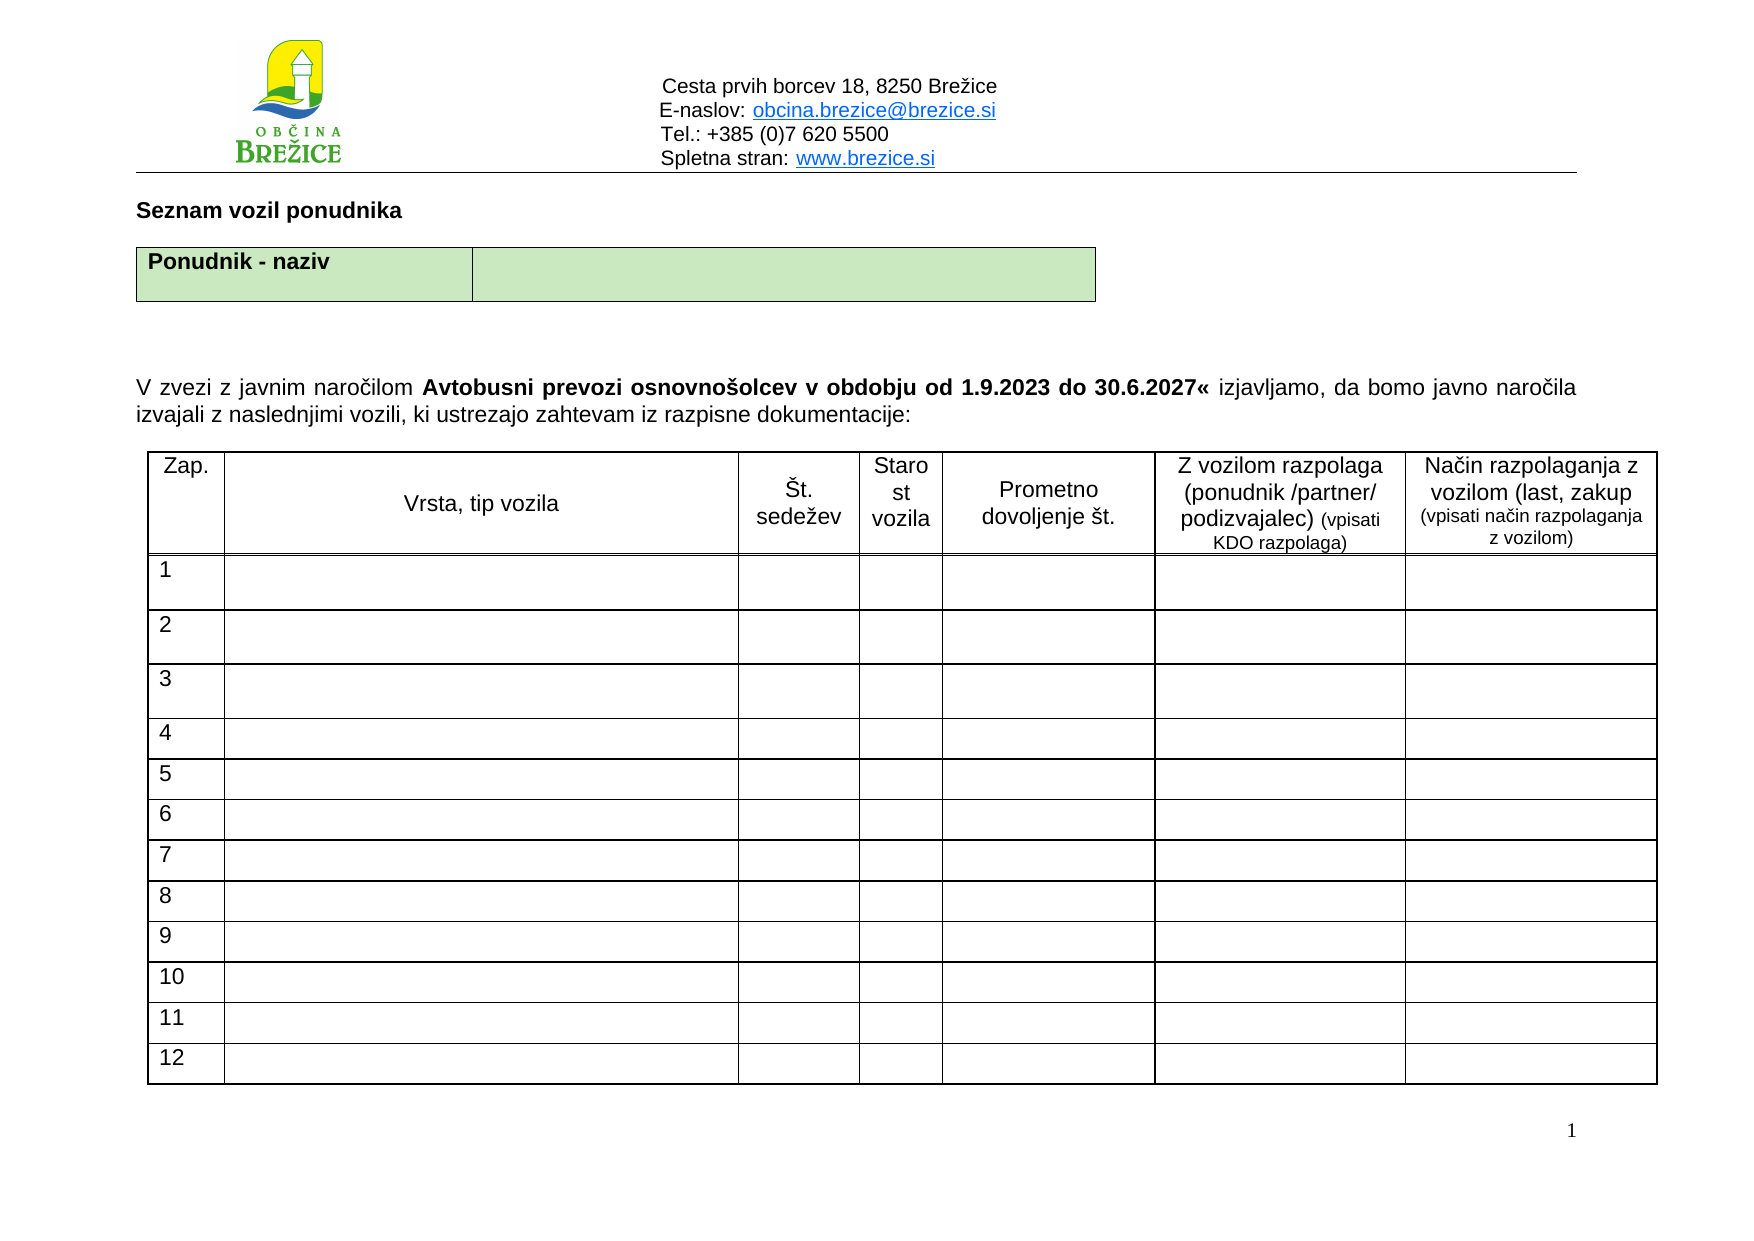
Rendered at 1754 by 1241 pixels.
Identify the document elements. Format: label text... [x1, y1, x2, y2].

table_cell 3 [149, 665, 224, 717]
table_cell [860, 611, 942, 663]
table_cell [943, 841, 1154, 880]
table_cell 8 [149, 882, 224, 921]
table_cell [943, 882, 1154, 921]
table_cell [1156, 665, 1405, 717]
text Seznam vozil ponudnika [136, 197, 1577, 223]
table_cell 2 [149, 611, 224, 663]
table_cell [1406, 1003, 1656, 1042]
table_cell [225, 963, 738, 1002]
table_cell 11 [149, 1003, 224, 1042]
table_cell [1156, 1003, 1405, 1042]
table_cell [943, 760, 1154, 799]
table_cell [1406, 882, 1656, 921]
table_cell [739, 922, 859, 961]
table_cell [1156, 1044, 1405, 1083]
table_header Vrsta, tip vozila [225, 453, 738, 553]
table_cell [860, 1044, 942, 1083]
table_cell [1406, 800, 1656, 839]
table_cell [739, 611, 859, 663]
table_cell 9 [149, 922, 224, 961]
text V zvezi z javnim naročilom Avtobusni prevozi osnovnošolcev v obdobju od 1.9.2023 do 30.6.2027« izjavljamo, da bomo javno naročila izvajali z naslednjimi vozili, ki ustrezajo zahtevam iz razpisne dokumentacije: [136, 374, 1577, 427]
table_cell [1406, 841, 1656, 880]
table_cell [1156, 611, 1405, 663]
table_cell 5 [149, 760, 224, 799]
table_cell [860, 1003, 942, 1042]
table_cell [860, 841, 942, 880]
table_cell [1156, 760, 1405, 799]
table_cell [860, 719, 942, 758]
table_cell [1406, 665, 1656, 717]
table_cell [225, 841, 738, 880]
table_cell [1406, 963, 1656, 1002]
table_cell [860, 665, 942, 717]
table_cell [739, 665, 859, 717]
table_header [473, 248, 1095, 301]
table_cell [225, 719, 738, 758]
table_cell [1406, 719, 1656, 758]
table_cell [1156, 556, 1405, 609]
table_cell [739, 1044, 859, 1083]
table_cell 1 [149, 556, 224, 609]
table_cell [943, 963, 1154, 1002]
table_cell 6 [149, 800, 224, 839]
table_cell [225, 556, 738, 609]
table_cell [943, 922, 1154, 961]
table_cell [860, 922, 942, 961]
table_cell [225, 1044, 738, 1083]
table_cell [225, 800, 738, 839]
table_cell [739, 719, 859, 758]
table_cell [739, 841, 859, 880]
table_cell 10 [149, 963, 224, 1002]
table_cell 12 [149, 1044, 224, 1083]
table_cell 4 [149, 719, 224, 758]
table_cell 7 [149, 841, 224, 880]
table_cell [1406, 1044, 1656, 1083]
picture [236, 40, 341, 163]
table_cell [1156, 841, 1405, 880]
table_cell [225, 882, 738, 921]
table_header Starost vozila [860, 453, 942, 553]
table_cell [739, 556, 859, 609]
table_cell [225, 922, 738, 961]
table_cell [1406, 556, 1656, 609]
table_header Prometno dovoljenje št. [943, 453, 1154, 553]
table_cell [943, 665, 1154, 717]
table_cell [1156, 963, 1405, 1002]
table_header Ponudnik - naziv [137, 248, 472, 301]
table_cell [225, 760, 738, 799]
table_cell [860, 760, 942, 799]
table_cell [943, 611, 1154, 663]
table_cell [1406, 760, 1656, 799]
table_cell [943, 1044, 1154, 1083]
table_cell [943, 800, 1154, 839]
table_cell [943, 1003, 1154, 1042]
table_header Način razpolaganja z vozilom (last, zakup (vpisati način razpolaganja z vozilom) [1406, 453, 1656, 553]
table_cell [860, 882, 942, 921]
table_cell [739, 882, 859, 921]
table_cell [225, 1003, 738, 1042]
table_cell [943, 719, 1154, 758]
table_header Z vozilom razpolaga (ponudnik /partner/ podizvajalec) (vpisati KDO razpolaga) [1156, 453, 1405, 553]
table_cell [1156, 882, 1405, 921]
table_cell [739, 963, 859, 1002]
table_cell [860, 963, 942, 1002]
table_cell [1156, 922, 1405, 961]
table_cell [943, 556, 1154, 609]
table_cell [739, 760, 859, 799]
table_cell [739, 800, 859, 839]
table_cell [1406, 611, 1656, 663]
table_cell [860, 800, 942, 839]
table_cell [1156, 719, 1405, 758]
table_header Št. sedežev [739, 453, 859, 553]
table_cell [1156, 800, 1405, 839]
table_cell [225, 611, 738, 663]
table_cell [225, 665, 738, 717]
table_cell [739, 1003, 859, 1042]
table_header Zap. [149, 453, 224, 553]
table_cell [1406, 922, 1656, 961]
table_cell [860, 556, 942, 609]
